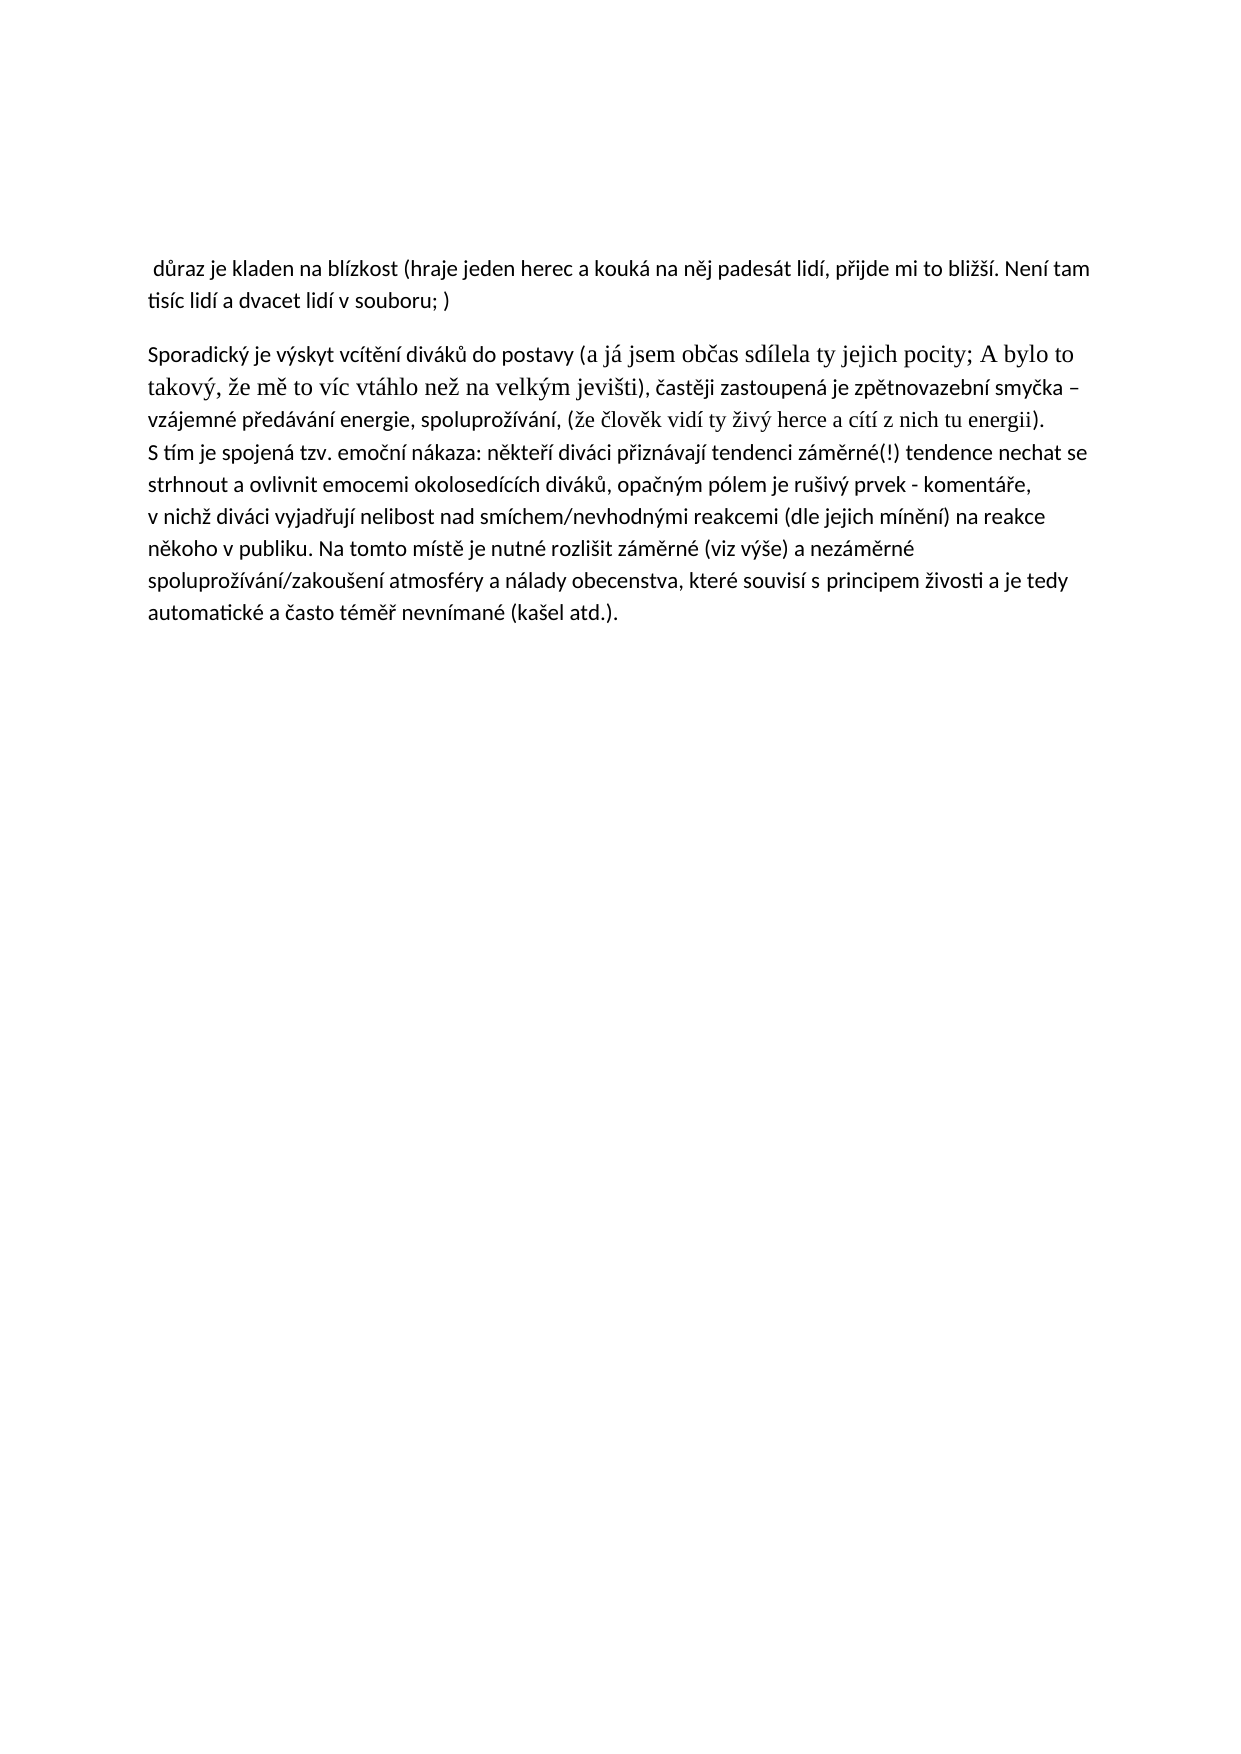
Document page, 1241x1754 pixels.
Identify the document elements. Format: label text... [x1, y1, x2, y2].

text Sporadický je výskyt vcítění diváků do postavy (a já jsem občas sdílela ty jejich pocity; A bylo to takový, že mě to víc vtáhlo než na velkým jevišti), častěji zastoupená je zpětnovazební smyčka – vzájemné předávání energie, spoluprožívání, (že člověk vidí ty živý herce a cítí z nich tu energii). S tím je spojená tzv. emoční nákaza: někteří diváci přiznávají tendenci záměrné(!) tendence nechat se strhnout a ovlivnit emocemi okolosedících diváků, opačným pólem je rušivý prvek - komentáře, v nichž diváci vyjadřují nelibost nad smíchem/nevhodnými reakcemi (dle jejich mínění) na reakce někoho v publiku. Na tomto místě je nutné rozlišit záměrné (viz výše) a nezáměrné spoluprožívání/zakoušení atmosféry a nálady obecenstva, které souvisí s principem živosti a je tedy automatické a často téměř nevnímané (kašel atd.). [148, 339, 1093, 627]
text důraz je kladen na blízkost (hraje jeden herec a kouká na něj padesát lidí, přijde mi to bližší. Není tam tisíc lidí a dvacet lidí v souboru; ) [148, 254, 1093, 314]
